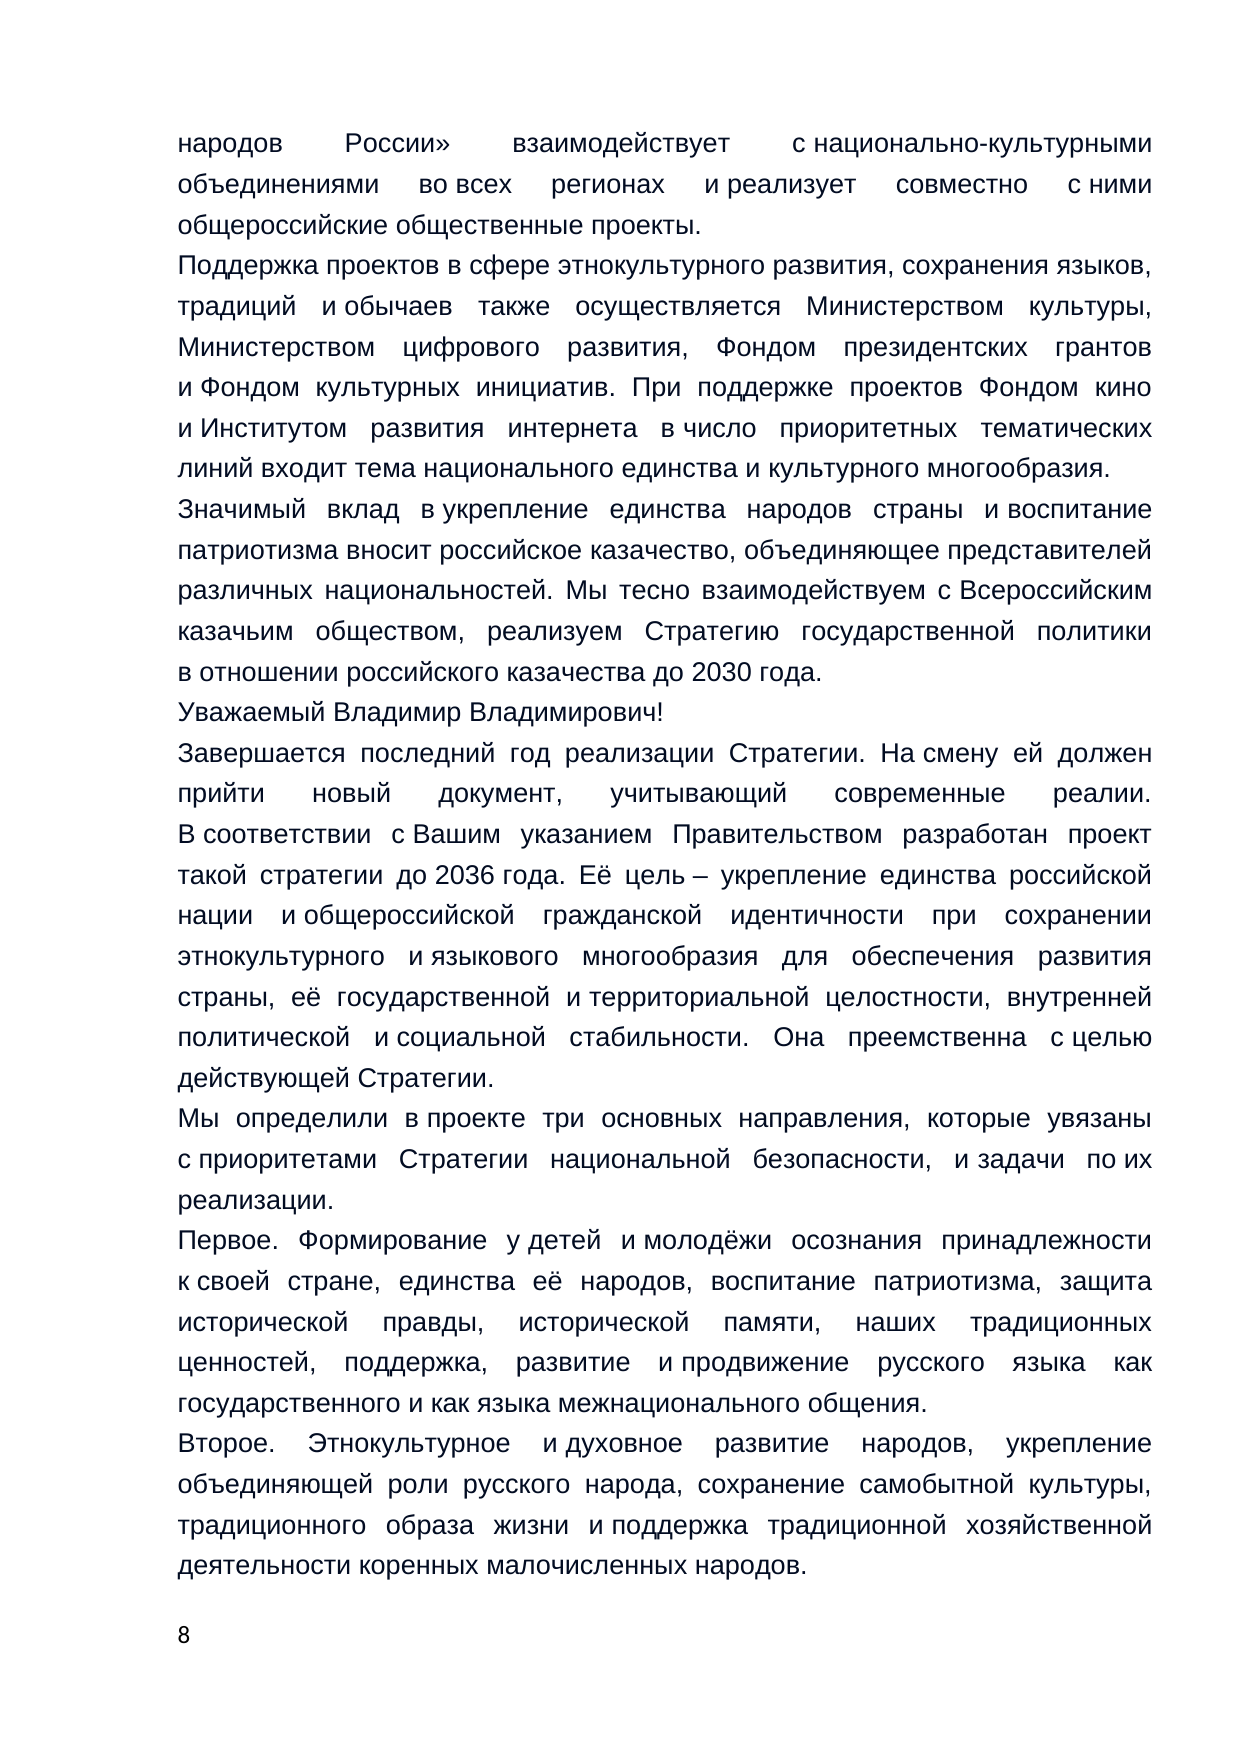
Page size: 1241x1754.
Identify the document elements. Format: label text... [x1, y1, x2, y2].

text Второе. Этнокультурное и духовное развитие народов, укрепление объединяющей роли русского народа, сохранение самобытной культуры, традиционного образа жизни и поддержка традиционной хозяйственной деятельности коренных малочисленных народов. [177, 1418, 1152, 1581]
text Завершается последний год реализации Стратегии. На смену ей должен прийти новый документ, учитывающий современные реалии. В соответствии с Вашим указанием Правительством разработан проект такой стратегии до 2036 года. Её цель – укрепление единства российской нации и общероссийской гражданской идентичности при сохранении этнокультурного и языкового многообразия для обеспечения развития страны, её государственной и территориальной целостности, внутренней политической и социальной стабильности. Она преемственна с целью действующей Стратегии. [177, 727, 1152, 1093]
text Уважаемый Владимир Владимирович! [177, 687, 1152, 727]
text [177, 118, 1152, 240]
text Значимый вклад в укрепление единства народов страны и воспитание патриотизма вносит российское казачество, объединяющее представителей различных национальностей. Мы тесно взаимодействуем с Всероссийским казачьим обществом, реализуем Стратегию государственной политики в отношении российского казачества до 2030 года. [177, 484, 1152, 687]
text Мы определили в проекте три основных направления, которые увязаны с приоритетами Стратегии национальной безопасности, и задачи по их реализации. [177, 1093, 1152, 1215]
text Первое. Формирование у детей и молодёжи осознания принадлежности к своей стране, единства её народов, воспитание патриотизма, защита исторической правды, исторической памяти, наших традиционных ценностей, поддержка, развитие и продвижение русского языка как государственного и как языка межнационального общения. [177, 1215, 1152, 1418]
text Поддержка проектов в сфере этнокультурного развития, сохранения языков, традиций и обычаев также осуществляется Министерством культуры, Министерством цифрового развития, Фондом президентских грантов и Фондом культурных инициатив. При поддержке проектов Фондом кино и Институтом развития интернета в число приоритетных тематических линий входит тема национального единства и культурного многообразия. [177, 240, 1152, 484]
